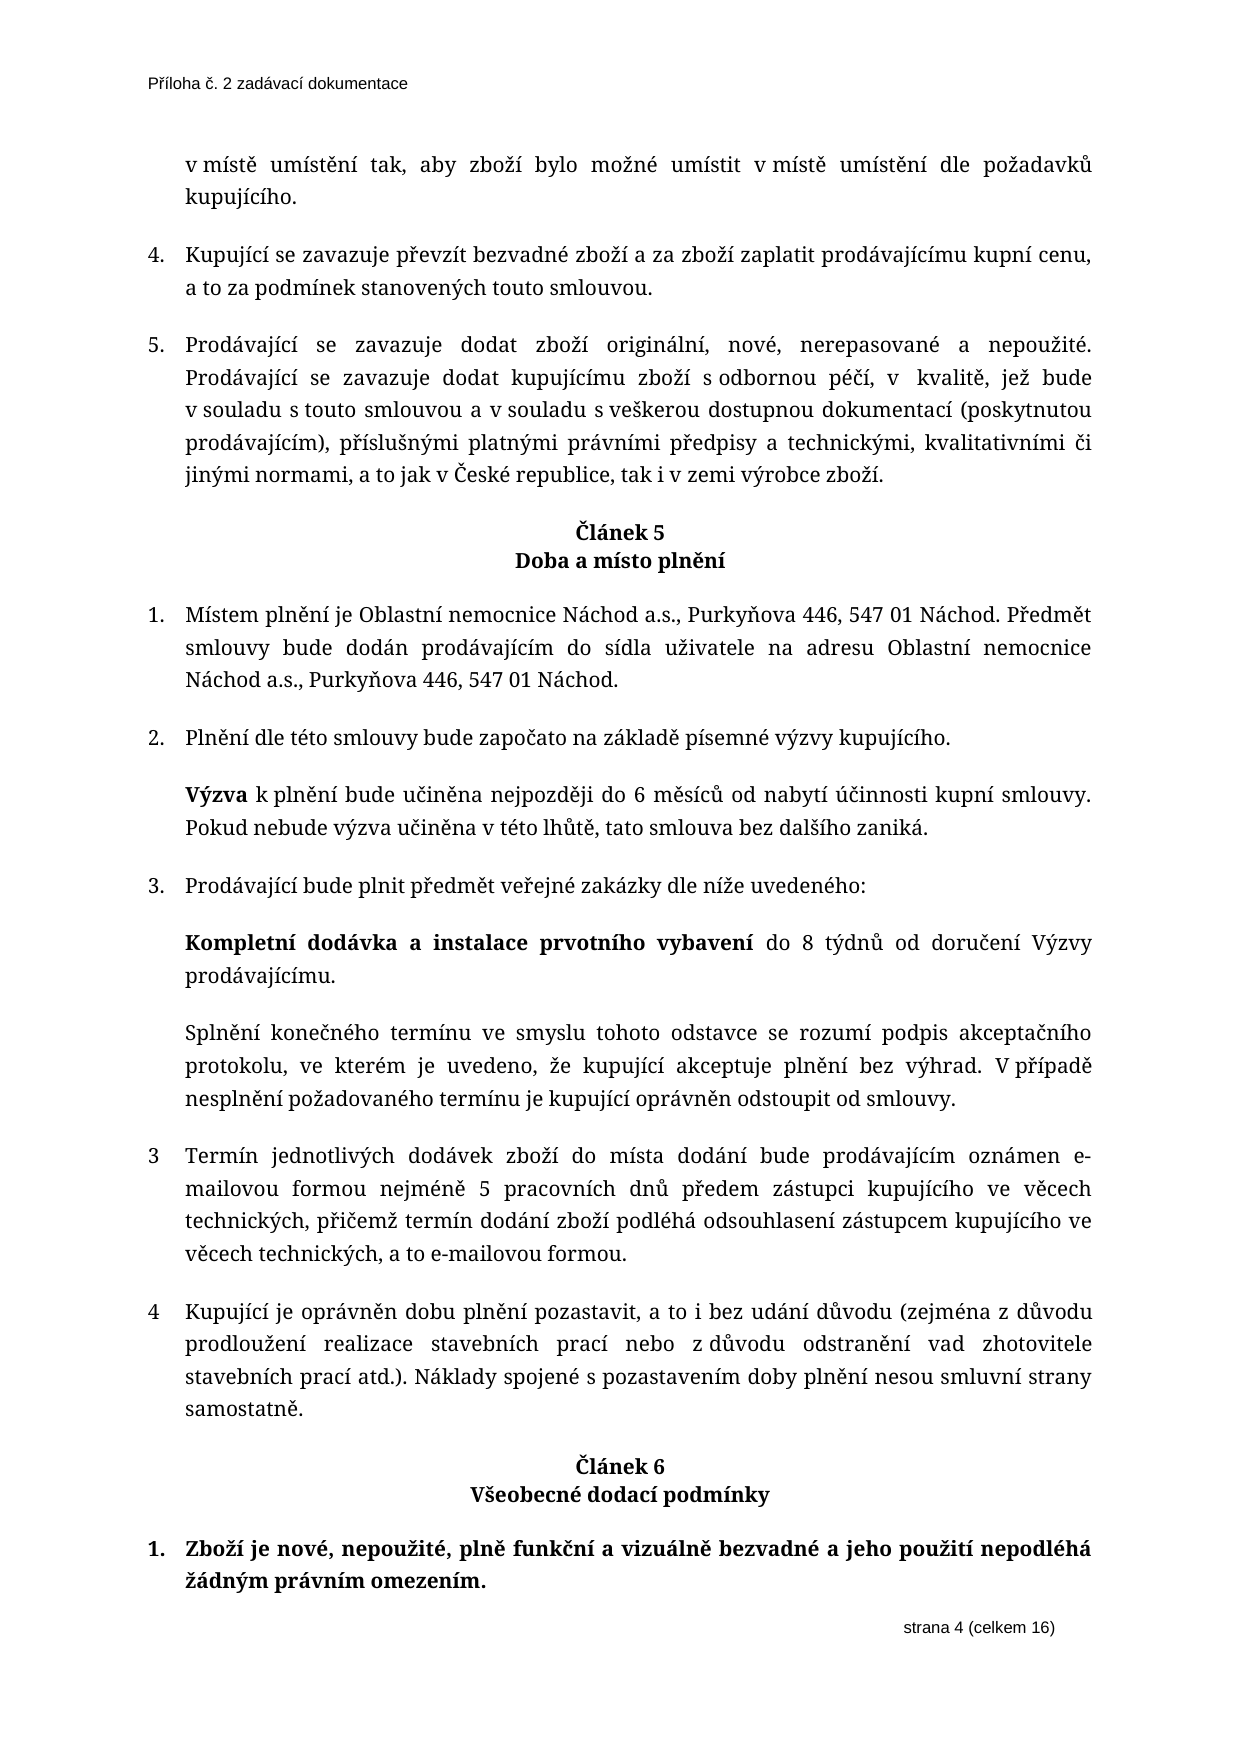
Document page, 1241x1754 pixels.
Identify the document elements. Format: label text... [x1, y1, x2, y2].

list Kupující se zavazuje převzít bezvadné zboží a za zboží zaplatit prodávajícímu kupní cenu, a to za podmínek stanovených touto smlouvou. [148, 240, 1092, 301]
list Prodávající se zavazuje dodat zboží originální, nové, nerepasované a nepoužité. Prodávající se zavazuje dodat kupujícímu zboží s odbornou péčí, v kvalitě, jež bude v souladu s touto smlouvou a v souladu s veškerou dostupnou dokumentací (poskytnutou prodávajícím), příslušnými platnými právními předpisy a technickými, kvalitativními či jinými normami, a to jak v České republice, tak i v zemi výrobce zboží. [148, 330, 1092, 489]
list Kupující je oprávněn dobu plnění pozastavit, a to i bez udání důvodu (zejména z důvodu prodloužení realizace stavebních prací nebo z důvodu odstranění vad zhotovitele stavebních prací atd.). Náklady spojené s pozastavením doby plnění nesou smluvní strany samostatně. [148, 1297, 1092, 1423]
list Místem plnění je Oblastní nemocnice Náchod a.s., Purkyňova 446, 547 01 Náchod. Předmět smlouvy bude dodán prodávajícím do sídla uživatele na adresu Oblastní nemocnice Náchod a.s., Purkyňova 446, 547 01 Náchod. [148, 600, 1092, 694]
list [148, 150, 1092, 211]
list Zboží je nové, nepoužité, plně funkční a vizuálně bezvadné a jeho použití nepodléhá žádným právním omezením. [148, 1534, 1092, 1595]
text Výzva k plnění bude učiněna nejpozději do 6 měsíců od nabytí účinnosti kupní smlouvy. Pokud nebude výzva učiněna v této lhůtě, tato smlouva bez dalšího zaniká. [185, 781, 1092, 842]
subtitle Všeobecné dodací podmínky [148, 1481, 1092, 1509]
text Článek 5 [148, 518, 1092, 547]
text Kompletní dodávka a instalace prvotního vybavení do 8 týdnů od doručení Výzvy prodávajícímu. [185, 928, 1092, 989]
text Článek 6 [148, 1452, 1092, 1481]
subtitle Doba a místo plnění [148, 547, 1092, 575]
list Termín jednotlivých dodávek zboží do místa dodání bude prodávajícím oznámen e-mailovou formou nejméně 5 pracovních dnů předem zástupci kupujícího ve věcech technických, přičemž termín dodání zboží podléhá odsouhlasení zástupcem kupujícího ve věcech technických, a to e-mailovou formou. [148, 1141, 1092, 1268]
text Splnění konečného termínu ve smyslu tohoto odstavce se rozumí podpis akceptačního protokolu, ve kterém je uvedeno, že kupující akceptuje plnění bez výhrad. V případě nesplnění požadovaného termínu je kupující oprávněn odstoupit od smlouvy. [185, 1018, 1092, 1112]
list Prodávající bude plnit předmět veřejné zakázky dle níže uvedeného: [148, 871, 1092, 899]
list Plnění dle této smlouvy bude započato na základě písemné výzvy kupujícího. [148, 723, 1092, 751]
